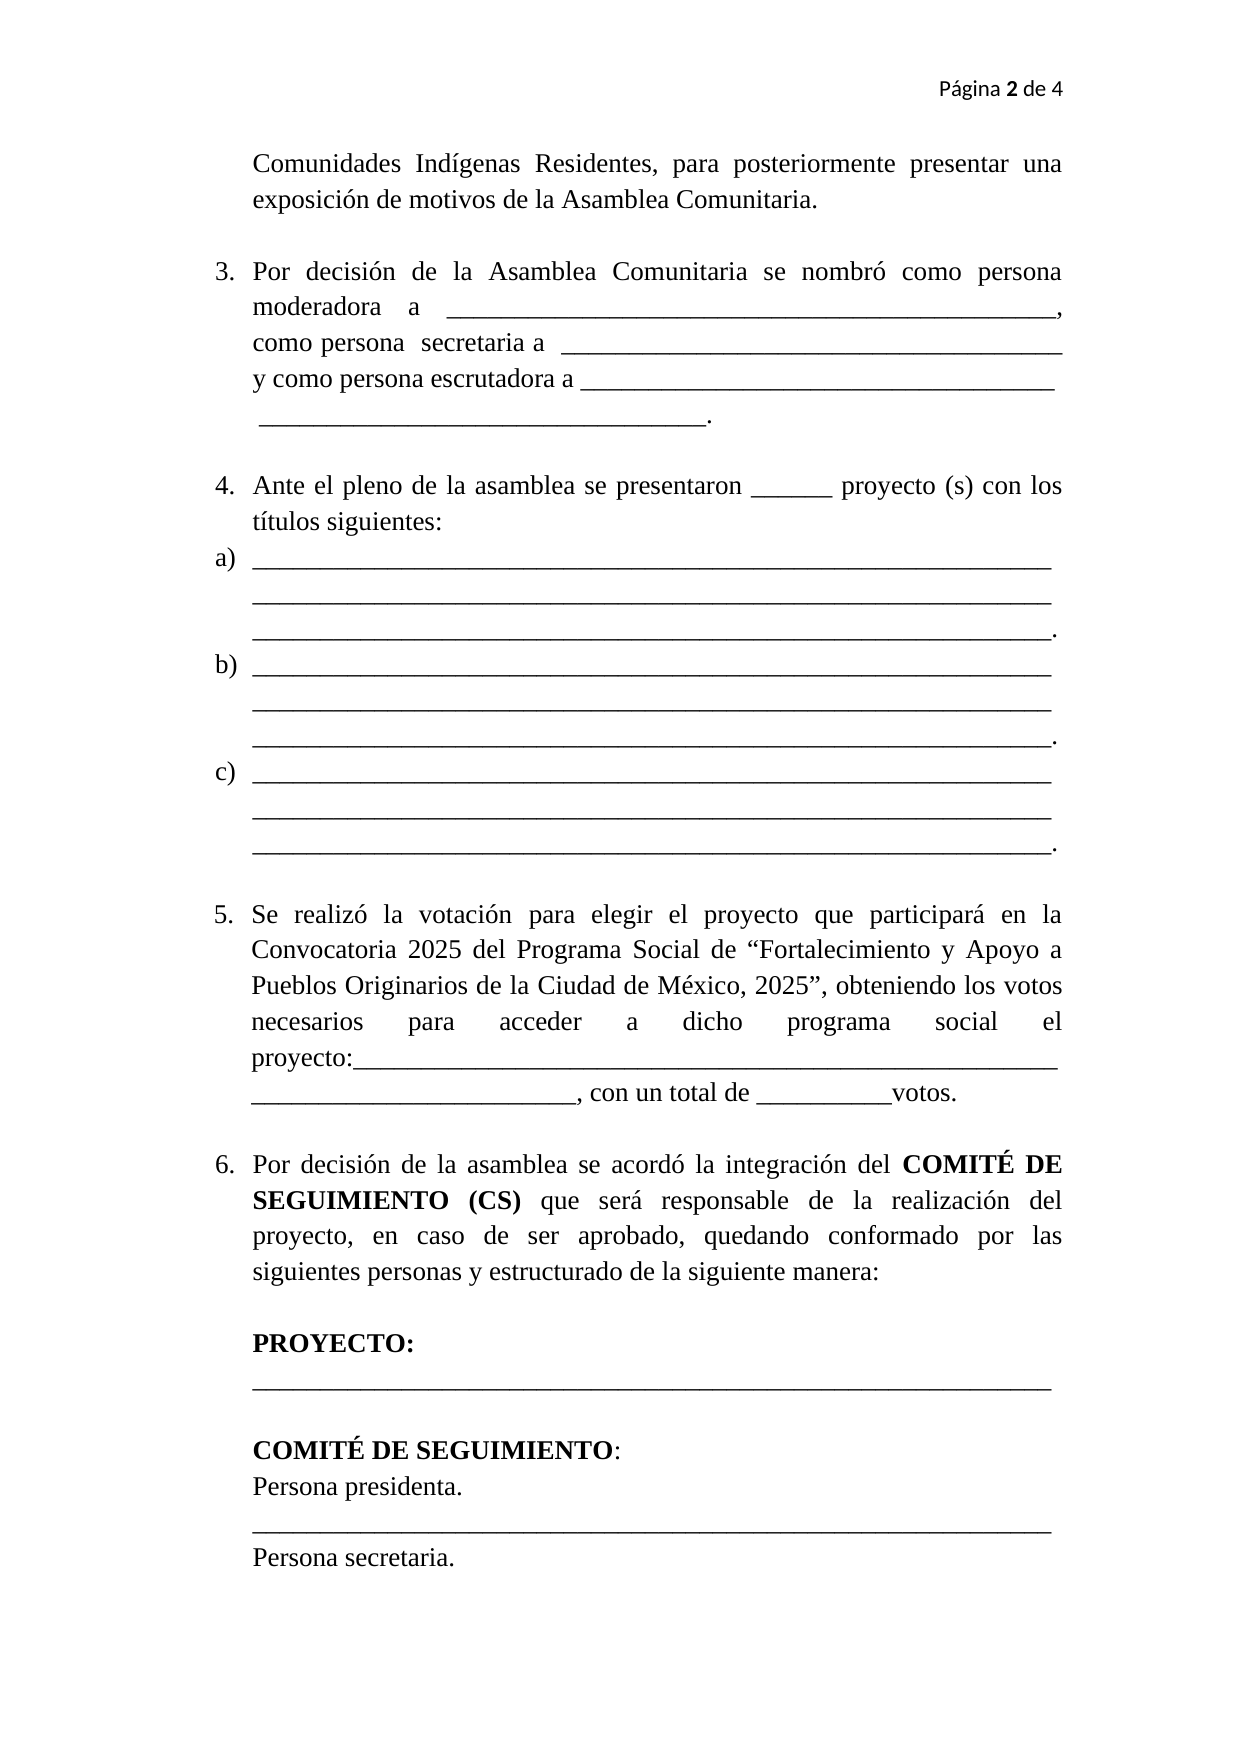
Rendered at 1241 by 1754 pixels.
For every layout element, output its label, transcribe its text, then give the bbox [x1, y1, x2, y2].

text Persona secretaria. [252, 1541, 1063, 1572]
text _________________________________. [252, 398, 1063, 429]
list _________________________________________________________________________________________________________________________________________________________________________________. [215, 648, 1063, 750]
list _________________________________________________________________________________________________________________________________________________________________________________. [215, 755, 1063, 858]
list Se realizó la votación para elegir el proyecto que participará en la Convocatoria 2025 del Programa Social de “Fortalecimiento y Apoyo a Pueblos Originarios de la Ciudad de México, 2025”, obteniendo los votos necesarios para acceder a dicho programa social el proyecto:____________________________________________________________________________, con un total de __________votos. [213, 898, 1063, 1108]
list Por decisión de la asamblea se acordó la integración del COMITÉ DE SEGUIMIENTO (CS) que será responsable de la realización del proyecto, en caso de ser aprobado, quedando conformado por las siguientes personas y estructurado de la siguiente manera: [215, 1148, 1063, 1286]
list Por decisión de la Asamblea Comunitaria se nombró como persona moderadora a _____________________________________________, como persona secretaria a _____________________________________ y como persona escrutadora a ___________________________________ [215, 255, 1063, 393]
text COMITÉ DE SEGUIMIENTO: [252, 1434, 1063, 1465]
text Persona presidenta. ___________________________________________________________ [252, 1469, 1063, 1536]
list Ante el pleno de la asamblea se presentaron ______ proyecto (s) con los títulos siguientes: [215, 469, 1063, 536]
text PROYECTO: ___________________________________________________________ [252, 1327, 1063, 1393]
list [215, 148, 1063, 214]
list _________________________________________________________________________________________________________________________________________________________________________________. [215, 541, 1063, 643]
